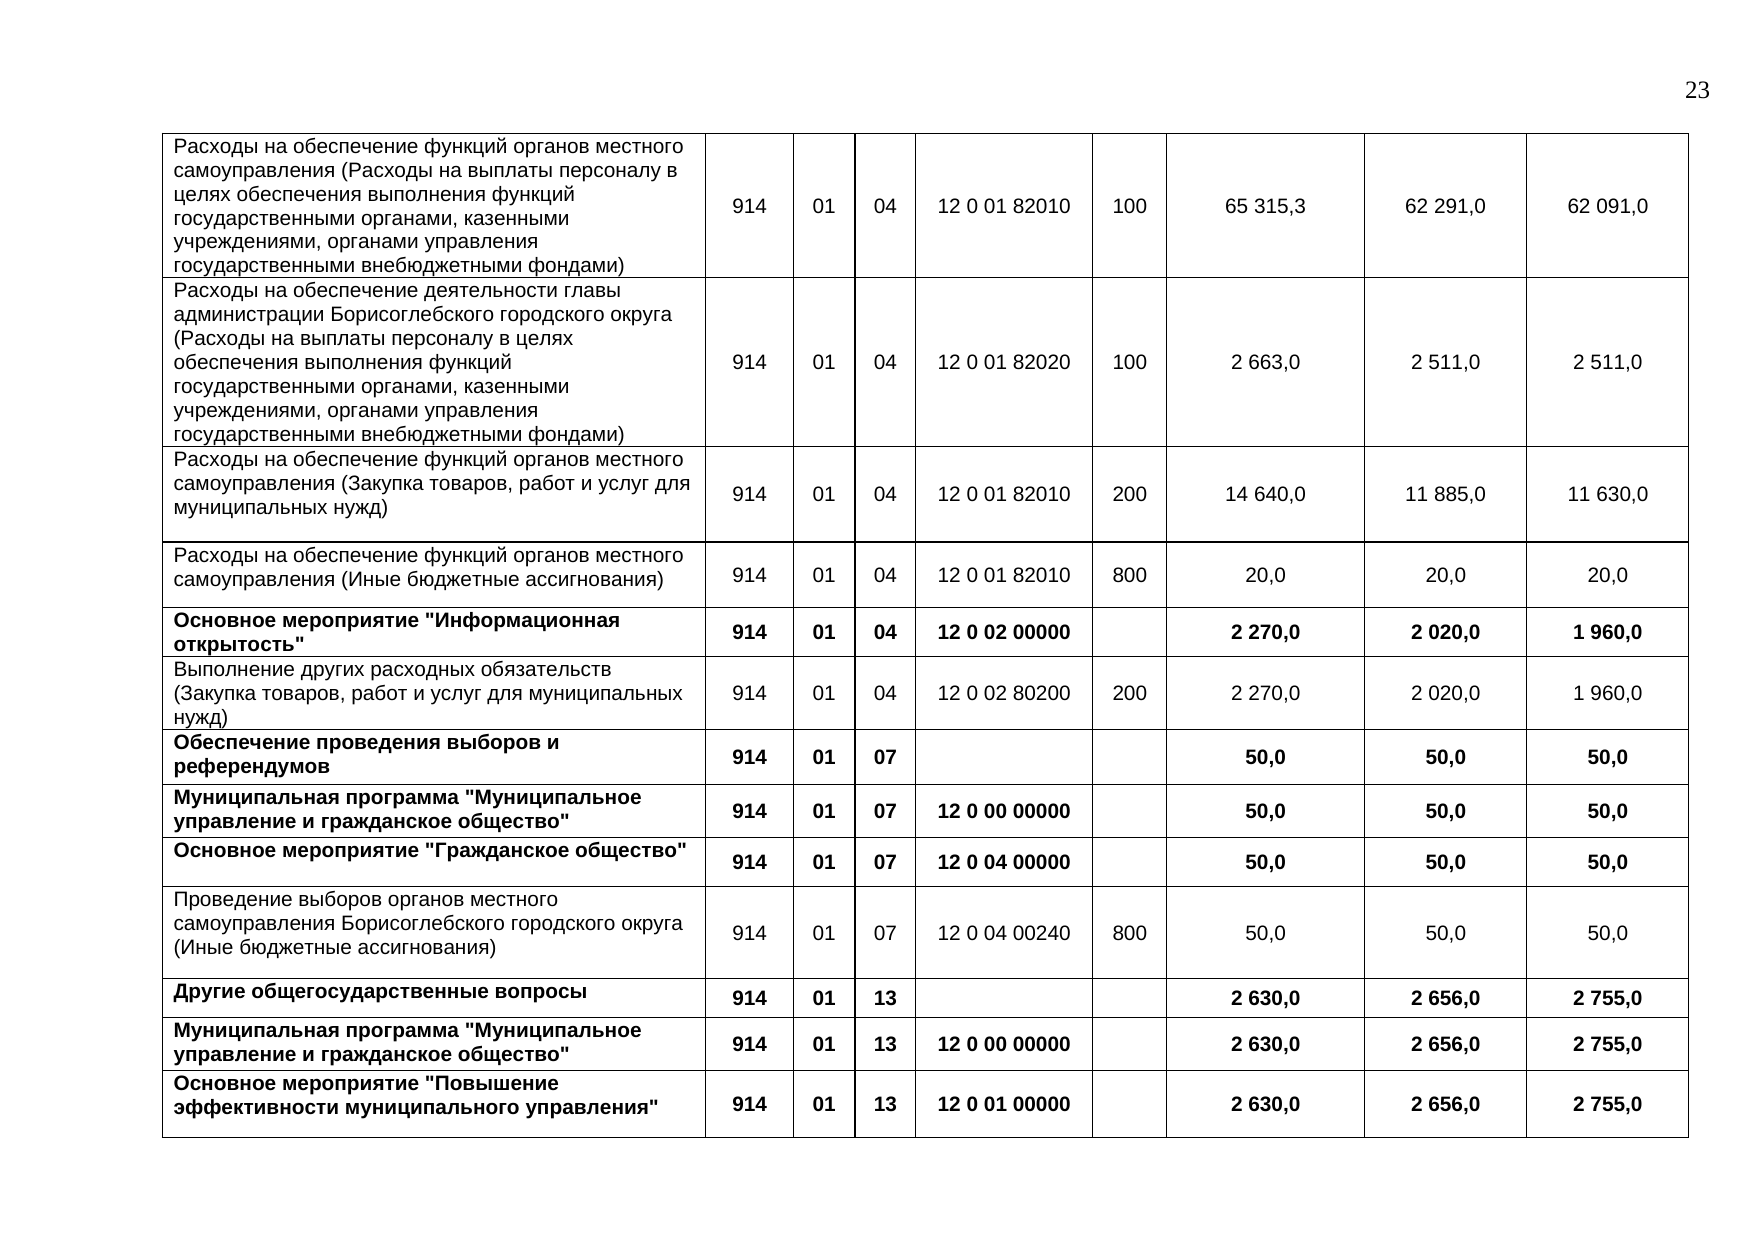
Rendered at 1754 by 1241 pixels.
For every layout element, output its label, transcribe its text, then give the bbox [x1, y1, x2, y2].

table_cell 914 [706, 608, 793, 656]
table_cell 1 960,0 [1527, 608, 1688, 656]
table_cell 2 656,0 [1365, 1071, 1526, 1137]
table_cell 20,0 [1167, 543, 1364, 607]
table_cell 01 [794, 608, 854, 656]
table_cell 14 640,0 [1167, 447, 1364, 541]
table_cell 100 [1093, 278, 1166, 446]
table_cell 800 [1093, 887, 1166, 978]
table_cell Муниципальная программа "Муниципальное управление и гражданское общество" [163, 1018, 705, 1070]
table_cell 2 755,0 [1527, 979, 1688, 1017]
table_cell 50,0 [1167, 785, 1364, 837]
table_cell Выполнение других расходных обязательств (Закупка товаров, работ и услуг для муниципальных нужд) [163, 657, 705, 729]
table_cell 914 [706, 1071, 793, 1137]
table_cell 65 315,3 [1167, 134, 1364, 277]
table_cell 13 [856, 979, 915, 1017]
table_cell [1093, 838, 1166, 886]
table_cell 62 091,0 [1527, 134, 1688, 277]
table_cell 2 270,0 [1167, 657, 1364, 729]
table_cell 914 [706, 730, 793, 784]
table_cell 04 [856, 447, 915, 541]
table_cell 2 020,0 [1365, 608, 1526, 656]
table_cell 07 [856, 838, 915, 886]
table_cell 04 [856, 278, 915, 446]
table_cell 914 [706, 887, 793, 978]
table_cell 12 0 01 82010 [916, 543, 1092, 607]
table_cell Расходы на обеспечение функций органов местного самоуправления (Расходы на выплаты персоналу в целях обеспечения выполнения функций государственными органами, казенными учреждениями, органами управления государственными внебюджетными фондами) [163, 134, 705, 277]
table_cell 914 [706, 1018, 793, 1070]
table_cell 12 0 01 82020 [916, 278, 1092, 446]
table_cell 07 [856, 887, 915, 978]
table_cell 01 [794, 979, 854, 1017]
table_cell 2 656,0 [1365, 1018, 1526, 1070]
table_cell 01 [794, 838, 854, 886]
table_cell [1093, 608, 1166, 656]
table_cell 1 960,0 [1527, 657, 1688, 729]
table_cell 12 0 01 82010 [916, 134, 1092, 277]
table_cell 07 [856, 785, 915, 837]
table_cell 11 630,0 [1527, 447, 1688, 541]
table_cell 914 [706, 785, 793, 837]
table_cell 01 [794, 134, 854, 277]
table_cell [916, 979, 1092, 1017]
table_cell 2 630,0 [1167, 979, 1364, 1017]
table_cell Другие общегосударственные вопросы [163, 979, 705, 1017]
table_cell 12 0 02 00000 [916, 608, 1092, 656]
table_cell 914 [706, 447, 793, 541]
table_cell Проведение выборов органов местного самоуправления Борисоглебского городского округа (Иные бюджетные ассигнования) [163, 887, 705, 978]
table_cell 914 [706, 134, 793, 277]
table_cell [1093, 730, 1166, 784]
table_cell 20,0 [1365, 543, 1526, 607]
table_cell 01 [794, 1018, 854, 1070]
table_cell 2 755,0 [1527, 1018, 1688, 1070]
table_cell 04 [856, 657, 915, 729]
table_cell 2 270,0 [1167, 608, 1364, 656]
table_cell [1093, 785, 1166, 837]
table_cell 12 0 04 00000 [916, 838, 1092, 886]
table_cell 2 755,0 [1527, 1071, 1688, 1137]
table_cell 2 020,0 [1365, 657, 1526, 729]
table_cell 62 291,0 [1365, 134, 1526, 277]
table_cell 50,0 [1167, 887, 1364, 978]
table_cell 914 [706, 278, 793, 446]
table_cell 04 [856, 134, 915, 277]
table_cell 04 [856, 608, 915, 656]
table_cell [1093, 979, 1166, 1017]
table_cell 12 0 01 82010 [916, 447, 1092, 541]
table_cell 50,0 [1167, 730, 1364, 784]
table_cell Расходы на обеспечение деятельности главы администрации Борисоглебского городского округа (Расходы на выплаты персоналу в целях обеспечения выполнения функций государственными органами, казенными учреждениями, органами управления государственными внебюджетными фондами) [163, 278, 705, 446]
table_cell 2 630,0 [1167, 1071, 1364, 1137]
table_cell 2 663,0 [1167, 278, 1364, 446]
table_cell 50,0 [1527, 785, 1688, 837]
table_cell Расходы на обеспечение функций органов местного самоуправления (Иные бюджетные ассигнования) [163, 543, 705, 607]
table_cell 07 [856, 730, 915, 784]
table_cell 01 [794, 543, 854, 607]
table_cell 914 [706, 543, 793, 607]
table_cell 2 511,0 [1527, 278, 1688, 446]
table_cell 01 [794, 887, 854, 978]
table_cell 200 [1093, 657, 1166, 729]
table_cell 914 [706, 979, 793, 1017]
table_cell 2 511,0 [1365, 278, 1526, 446]
table_cell 50,0 [1167, 838, 1364, 886]
table_cell 914 [706, 838, 793, 886]
table_cell 01 [794, 657, 854, 729]
table_cell 50,0 [1365, 887, 1526, 978]
table_cell 50,0 [1365, 838, 1526, 886]
table_cell 12 0 00 00000 [916, 785, 1092, 837]
table_cell Расходы на обеспечение функций органов местного самоуправления (Закупка товаров, работ и услуг для муниципальных нужд) [163, 447, 705, 541]
table_cell Основное мероприятие "Повышение эффективности муниципального управления" [163, 1071, 705, 1137]
table_cell 2 630,0 [1167, 1018, 1364, 1070]
table_cell 50,0 [1527, 838, 1688, 886]
table_cell 12 0 00 00000 [916, 1018, 1092, 1070]
table_cell 01 [794, 785, 854, 837]
table_cell 50,0 [1365, 785, 1526, 837]
table_cell 914 [706, 657, 793, 729]
table_cell 20,0 [1527, 543, 1688, 607]
table_cell Основное мероприятие "Гражданское общество" [163, 838, 705, 886]
table_cell [1093, 1071, 1166, 1137]
table_cell Обеспечение проведения выборов и референдумов [163, 730, 705, 784]
table_cell Основное мероприятие "Информационная открытость" [163, 608, 705, 656]
table_cell [916, 730, 1092, 784]
table_cell [1093, 1018, 1166, 1070]
table_cell 50,0 [1527, 887, 1688, 978]
table_cell Муниципальная программа "Муниципальное управление и гражданское общество" [163, 785, 705, 837]
table_cell 13 [856, 1071, 915, 1137]
table_cell 11 885,0 [1365, 447, 1526, 541]
table_cell 01 [794, 1071, 854, 1137]
table_cell 01 [794, 447, 854, 541]
table_cell 50,0 [1527, 730, 1688, 784]
table_cell 12 0 01 00000 [916, 1071, 1092, 1137]
table_cell 50,0 [1365, 730, 1526, 784]
table_cell 04 [856, 543, 915, 607]
table_cell 01 [794, 730, 854, 784]
table_cell 01 [794, 278, 854, 446]
table_cell 12 0 04 00240 [916, 887, 1092, 978]
table_cell 100 [1093, 134, 1166, 277]
table_cell 2 656,0 [1365, 979, 1526, 1017]
table_cell 800 [1093, 543, 1166, 607]
table_cell 13 [856, 1018, 915, 1070]
table_cell 200 [1093, 447, 1166, 541]
table_cell 12 0 02 80200 [916, 657, 1092, 729]
